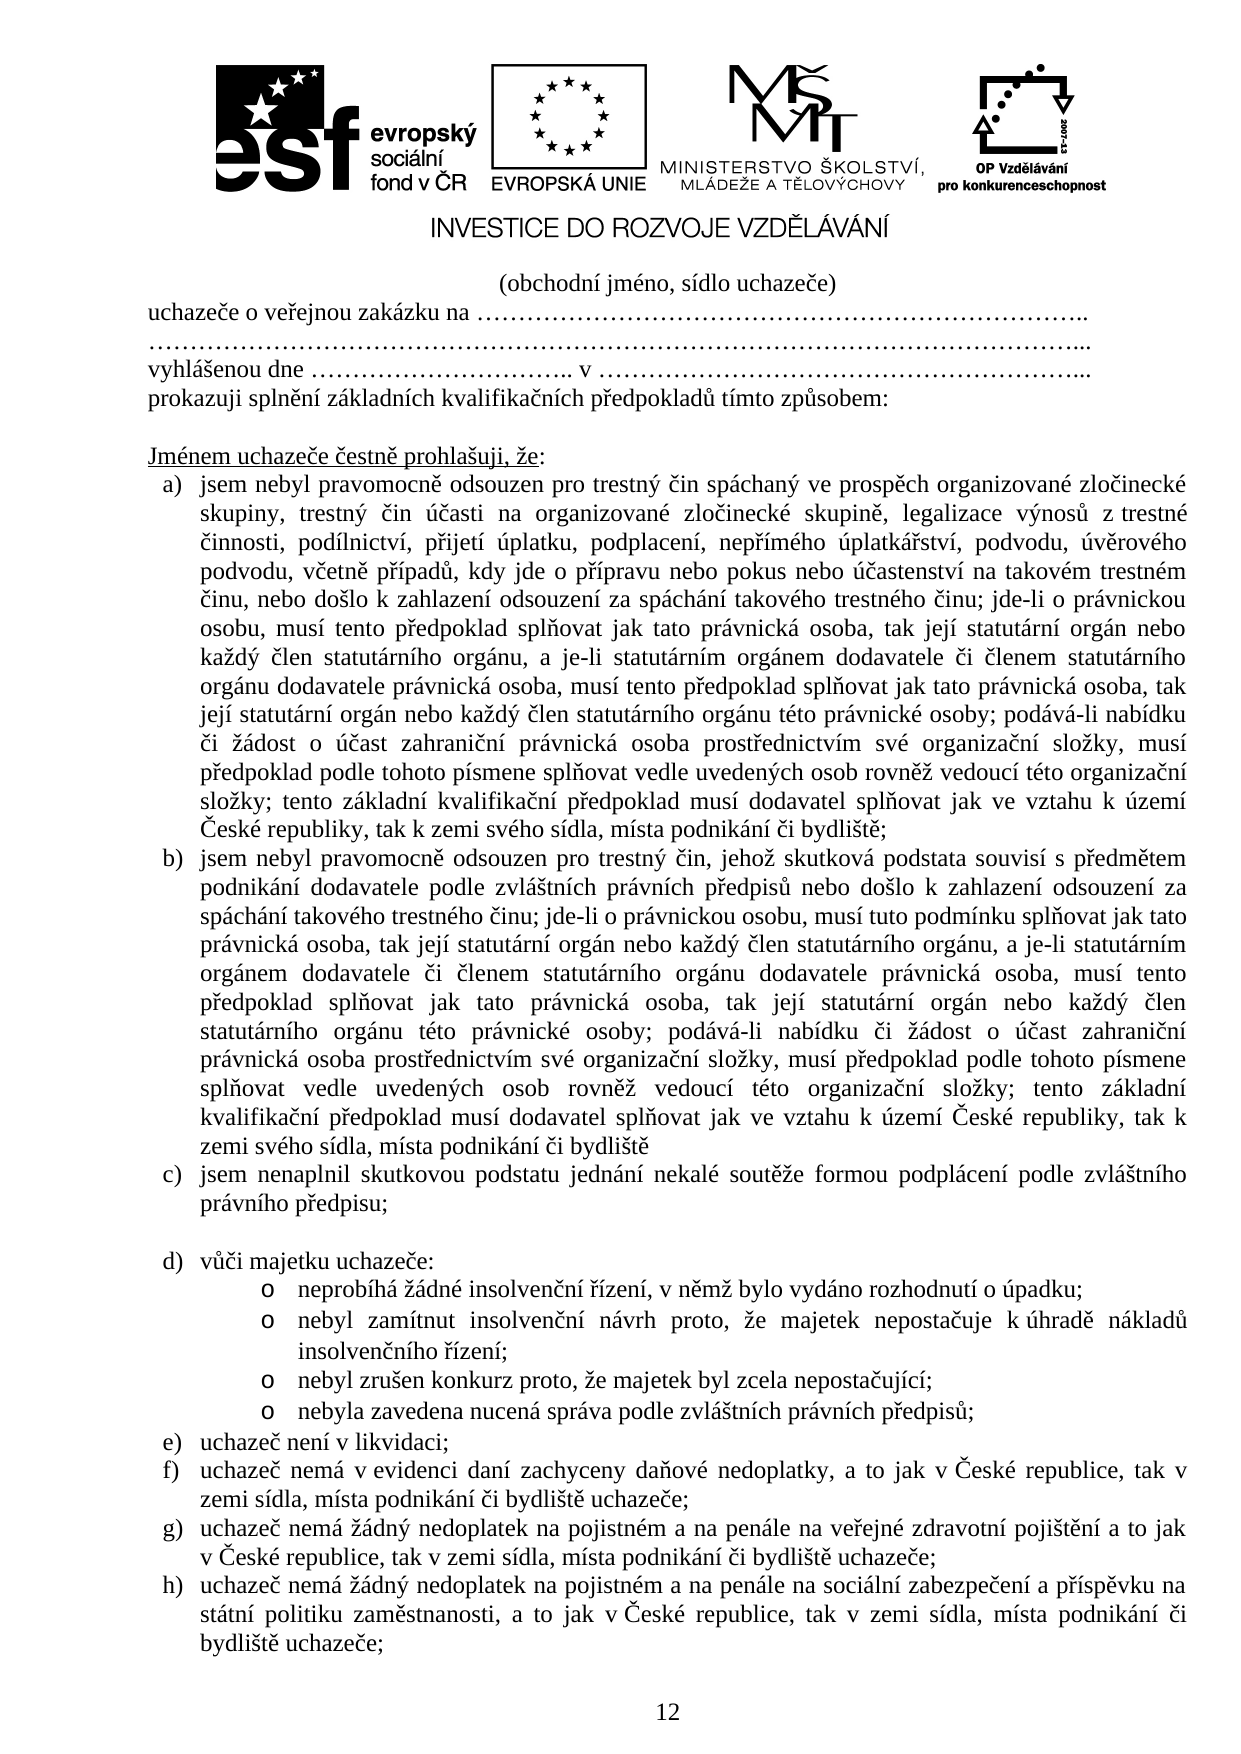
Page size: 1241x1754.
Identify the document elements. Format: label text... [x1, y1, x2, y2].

list uchazeč nemá v evidenci daní zachyceny daňové nedoplatky, a to jak v České republice, tak v zemi sídla, místa podnikání či bydliště uchazeče; [162, 1455, 1187, 1513]
text (obchodní jméno, sídlo uchazeče) [148, 238, 1187, 297]
list jsem nenaplnil skutkovou podstatu jednání nekalé soutěže formou podplácení podle zvláštního právního předpisu; [162, 1159, 1187, 1217]
list jsem nebyl pravomocně odsouzen pro trestný čin, jehož skutková podstata souvisí s předmětem podnikání dodavatele podle zvláštních právních předpisů nebo došlo k zahlazení odsouzení za spáchání takového trestného činu; jde-li o právnickou osobu, musí tuto podmínku splňovat jak tato právnická osoba, tak její statutární orgán nebo každý člen statutárního orgánu, a je-li statutárním orgánem dodavatele či členem statutárního orgánu dodavatele právnická osoba, musí tento předpoklad splňovat jak tato právnická osoba, tak její statutární orgán nebo každý člen statutárního orgánu této právnické osoby; podává-li nabídku či žádost o účast zahraniční právnická osoba prostřednictvím své organizační složky, musí předpoklad podle tohoto písmene splňovat vedle uvedených osob rovněž vedoucí této organizační složky; tento základní kvalifikační předpoklad musí dodavatel splňovat jak ve vztahu k území České republiky, tak k zemi svého sídla, místa podnikání či bydliště [162, 843, 1187, 1159]
text …………………………………………………………………………………………………... [148, 326, 1187, 354]
list uchazeč nemá žádný nedoplatek na pojistném a na penále na veřejné zdravotní pojištění a to jak v České republice, tak v zemi sídla, místa podnikání či bydliště uchazeče; [162, 1513, 1187, 1570]
text vyhlášenou dne ………………………….. v …………………………………………………... [148, 354, 1187, 383]
text Jménem uchazeče čestně prohlašuji, že: [148, 441, 1187, 469]
list vůči majetku uchazeče: [162, 1246, 1187, 1274]
text prokazuji splnění základních kvalifikačních předpokladů tímto způsobem: [148, 383, 1187, 412]
list uchazeč není v likvidaci; [162, 1427, 1187, 1455]
text uchazeče o veřejnou zakázku na ……………………………………………………………….. [148, 297, 1187, 326]
list uchazeč nemá žádný nedoplatek na pojistném a na penále na sociální zabezpečení a příspěvku na státní politiku zaměstnanosti, a to jak v České republice, tak v zemi sídla, místa podnikání či bydliště uchazeče; [162, 1570, 1187, 1657]
list nebyla zavedena nucená správa podle zvláštních právních předpisů; [260, 1396, 1187, 1427]
list nebyl zamítnut insolvenční návrh proto, že majetek nepostačuje k úhradě nákladů insolvenčního řízení; [260, 1305, 1187, 1365]
picture [168, 24, 1167, 238]
list jsem nebyl pravomocně odsouzen pro trestný čin spáchaný ve prospěch organizované zločinecké skupiny, trestný čin účasti na organizované zločinecké skupině, legalizace výnosů z trestné činnosti, podílnictví, přijetí úplatku, podplacení, nepřímého úplatkářství, podvodu, úvěrového podvodu, včetně případů, kdy jde o přípravu nebo pokus nebo účastenství na takovém trestném činu, nebo došlo k zahlazení odsouzení za spáchání takového trestného činu; jde-li o právnickou osobu, musí tento předpoklad splňovat jak tato právnická osoba, tak její statutární orgán nebo každý člen statutárního orgánu, a je-li statutárním orgánem dodavatele či členem statutárního orgánu dodavatele právnická osoba, musí tento předpoklad splňovat jak tato právnická osoba, tak její statutární orgán nebo každý člen statutárního orgánu této právnické osoby; podává-li nabídku či žádost o účast zahraniční právnická osoba prostřednictvím své organizační složky, musí předpoklad podle tohoto písmene splňovat vedle uvedených osob rovněž vedoucí této organizační složky; tento základní kvalifikační předpoklad musí dodavatel splňovat jak ve vztahu k území České republiky, tak k zemi svého sídla, místa podnikání či bydliště; [162, 469, 1187, 843]
list nebyl zrušen konkurz proto, že majetek byl zcela nepostačující; [260, 1365, 1187, 1396]
list neprobíhá žádné insolvenční řízení, v němž bylo vydáno rozhodnutí o úpadku; [260, 1274, 1187, 1305]
